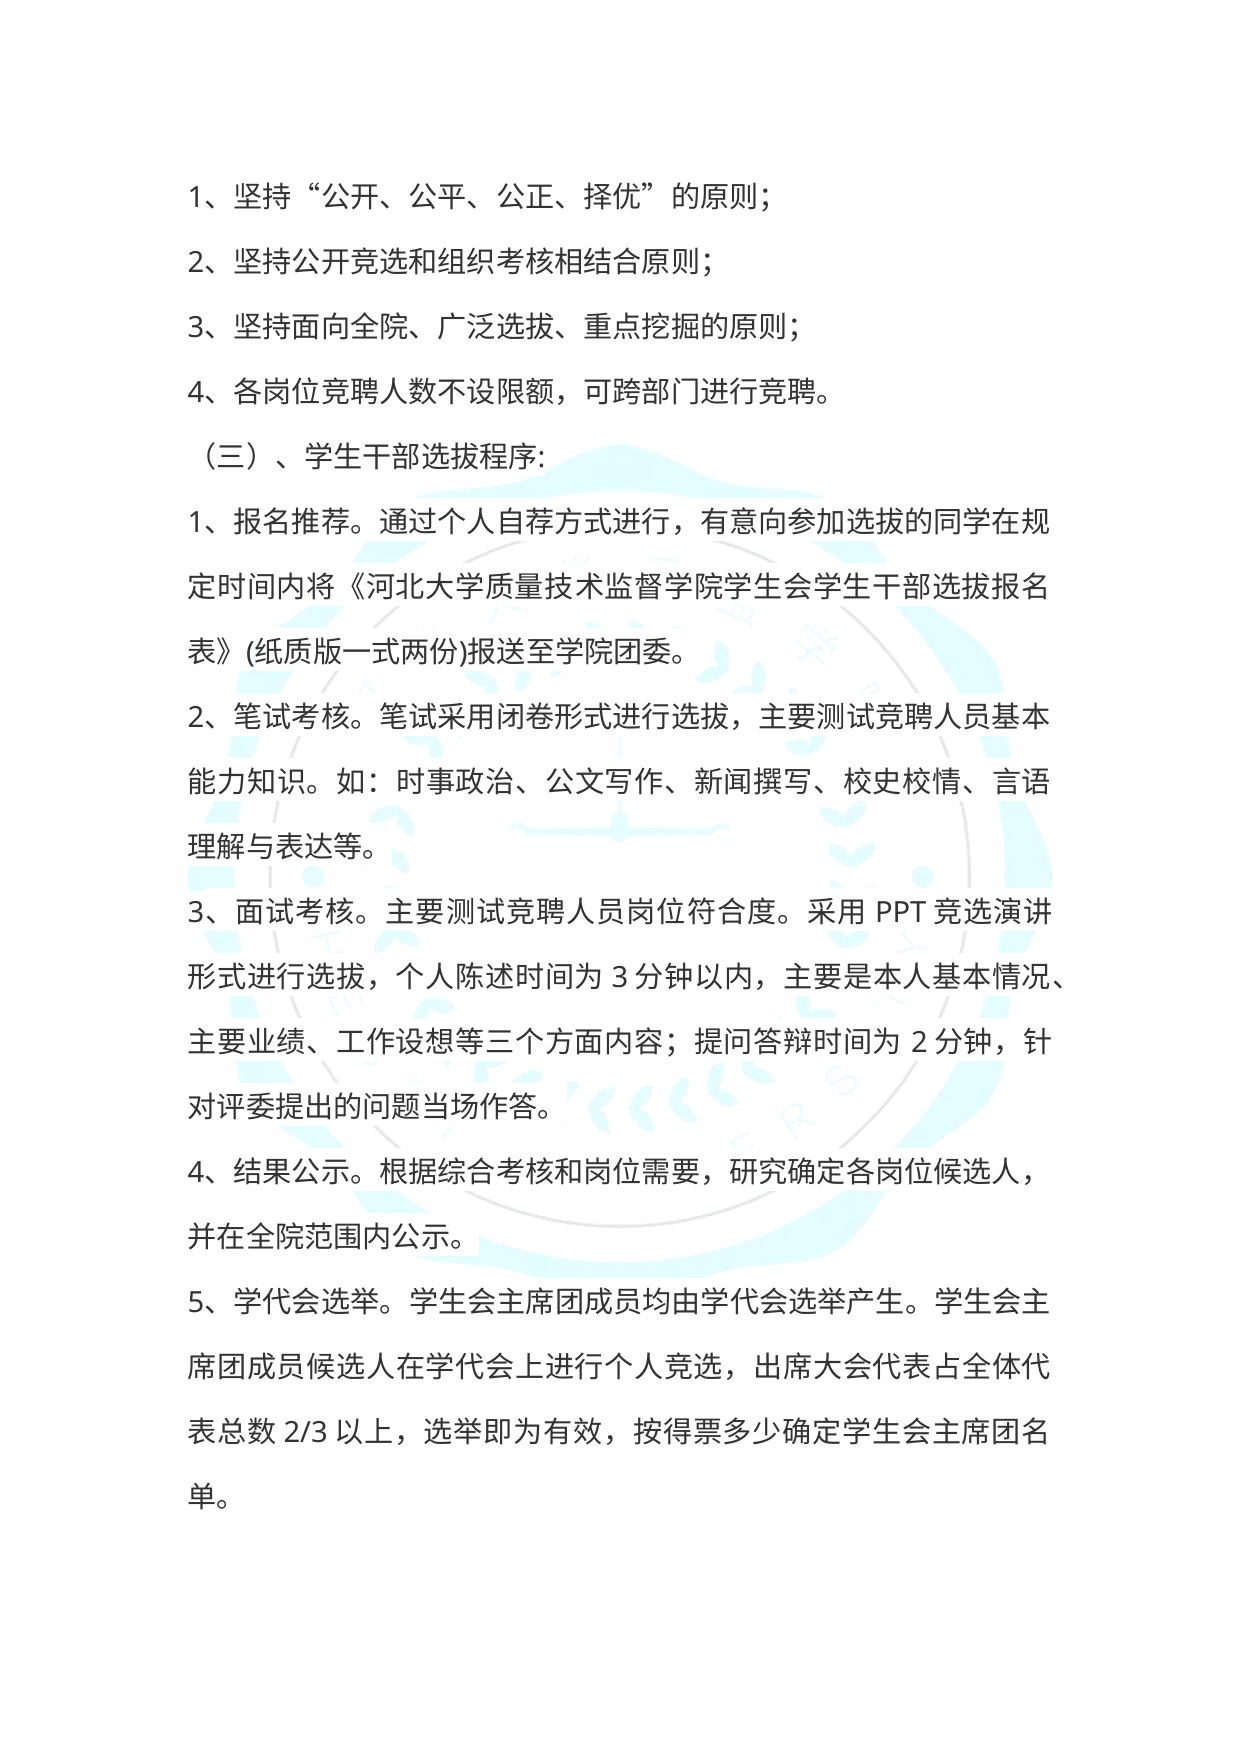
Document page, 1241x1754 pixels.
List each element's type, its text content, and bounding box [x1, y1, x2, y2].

text 3、坚持面向全院、广泛选拔、重点挖掘的原则； [187, 292, 1053, 357]
text 4、各岗位竞聘人数不设限额，可跨部门进行竞聘。 [187, 357, 1053, 422]
text （三）、学生干部选拔程序: [187, 422, 1053, 487]
text 1、报名推荐。通过个人自荐方式进行，有意向参加选拔的同学在规定时间内将《河北大学质量技术监督学院学生会学生干部选拔报名表》(纸质版一式两份)报送至学院团委。 [187, 487, 1053, 682]
text 1、坚持“公开、公平、公正、择优”的原则； [187, 162, 1053, 227]
text 5、学代会选举。学生会主席团成员均由学代会选举产生。学生会主席团成员候选人在学代会上进行个人竞选，出席大会代表占全体代表总数2/3以上，选举即为有效，按得票多少确定学生会主席团名单。 [187, 1267, 1053, 1527]
text 2、坚持公开竞选和组织考核相结合原则； [187, 227, 1053, 292]
text 3、面试考核。主要测试竞聘人员岗位符合度。采用PPT竞选演讲形式进行选拔，个人陈述时间为3分钟以内，主要是本人基本情况、主要业绩、工作设想等三个方面内容；提问答辩时间为2分钟，针对评委提出的问题当场作答。 [187, 877, 1053, 1137]
text 4、结果公示。根据综合考核和岗位需要，研究确定各岗位候选人，并在全院范围内公示。 [187, 1137, 1053, 1267]
text 2、笔试考核。笔试采用闭卷形式进行选拔，主要测试竞聘人员基本能力知识。如：时事政治、公文写作、新闻撰写、校史校情、言语理解与表达等。 [187, 682, 1053, 877]
